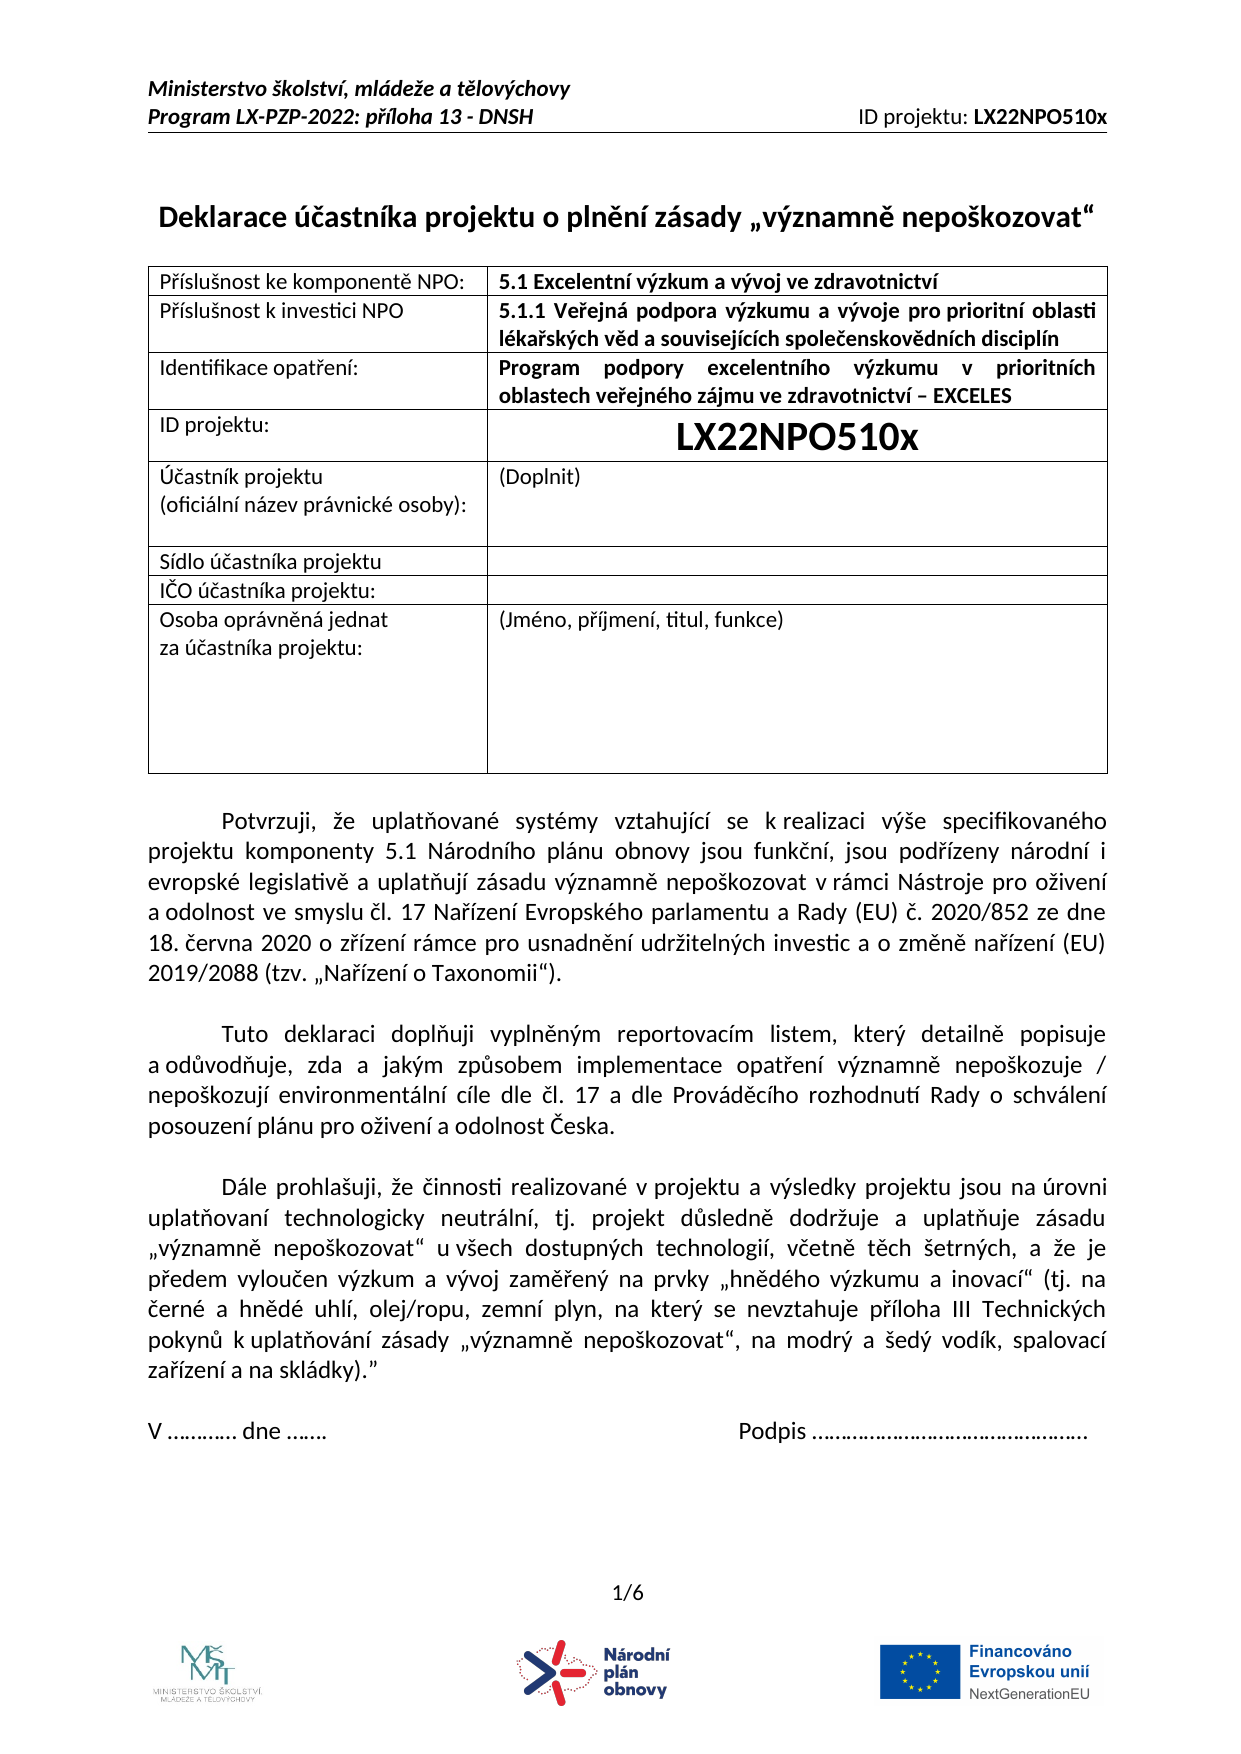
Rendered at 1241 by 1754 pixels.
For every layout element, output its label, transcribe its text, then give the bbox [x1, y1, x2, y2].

table_cell Sídlo účastníka projektu [149, 547, 487, 575]
table_cell Program podpory excelentního výzkumu v prioritních oblastech veřejného zájmu ve zdravotnictví – EXCELES [488, 353, 1107, 409]
text Potvrzuji, že uplatňované systémy vztahující se k realizaci výše specifikovaného projektu komponenty 5.1 Národního plánu obnovy jsou funkční, jsou podřízeny národní i evropské legislativě a uplatňují zásadu významně nepoškozovat v rámci Nástroje pro oživení a odolnost ve smyslu čl. 17 Nařízení Evropského parlamentu a Rady (EU) č. 2020/852 ze dne 18. června 2020 o zřízení rámce pro usnadnění udržitelných investic a o změně nařízení (EU) 2019/2088 (tzv. „Nařízení o Taxonomii“). [148, 805, 1107, 988]
picture [147, 1641, 268, 1706]
text Dále prohlašuji, že činnosti realizované v projektu a výsledky projektu jsou na úrovni uplatňovaní technologicky neutrální, tj. projekt důsledně dodržuje a uplatňuje zásadu „významně nepoškozovat“ u všech dostupných technologií, včetně těch šetrných, a že je předem vyloučen výzkum a vývoj zaměřený na prvky „hnědého výzkumu a inovací“ (tj. na černé a hnědé uhlí, olej/ropu, zemní plyn, na který se nevztahuje příloha III Technických pokynů k uplatňování zásady „významně nepoškozovat“, na modrý a šedý vodík, spalovací zařízení a na skládky).” [148, 1171, 1107, 1385]
table_cell 5.1.1 Veřejná podpora výzkumu a vývoje pro prioritní oblasti lékařských věd a souvisejících společenskovědních disciplín [488, 296, 1107, 352]
table_cell [488, 547, 1107, 575]
table_cell [488, 576, 1107, 604]
picture [874, 1636, 1105, 1706]
table_cell (Jméno, příjmení, titul, funkce) [488, 605, 1107, 773]
table_header 5.1 Excelentní výzkum a vývoj ve zdravotnictví [488, 267, 1107, 295]
table_cell ID projektu: [149, 410, 487, 461]
text V ………… dne ……. Podpis ………………………………………… [148, 1415, 1107, 1446]
table_cell Příslušnost k investici NPO [149, 296, 487, 352]
table_cell Účastník projektu (oficiální název právnické osoby): [149, 462, 487, 546]
picture [516, 1640, 671, 1706]
table_cell Identifikace opatření: [149, 353, 487, 409]
text Deklarace účastníka projektu o plnění zásady „významně nepoškozovat“ [148, 197, 1107, 235]
text Tuto deklaraci doplňuji vyplněným reportovacím listem, který detailně popisuje a odůvodňuje, zda a jakým způsobem implementace opatření významně nepoškozuje / nepoškozují environmentální cíle dle čl. 17 a dle Prováděcího rozhodnutí Rady o schválení posouzení plánu pro oživení a odolnost Česka. [148, 1018, 1107, 1141]
table_cell IČO účastníka projektu: [149, 576, 487, 604]
table_cell LX22NPO510x [488, 410, 1107, 461]
table_cell Osoba oprávněná jednat za účastníka projektu: [149, 605, 487, 773]
table_cell (Doplnit) [488, 462, 1107, 546]
table_header Příslušnost ke komponentě NPO: [149, 267, 487, 295]
